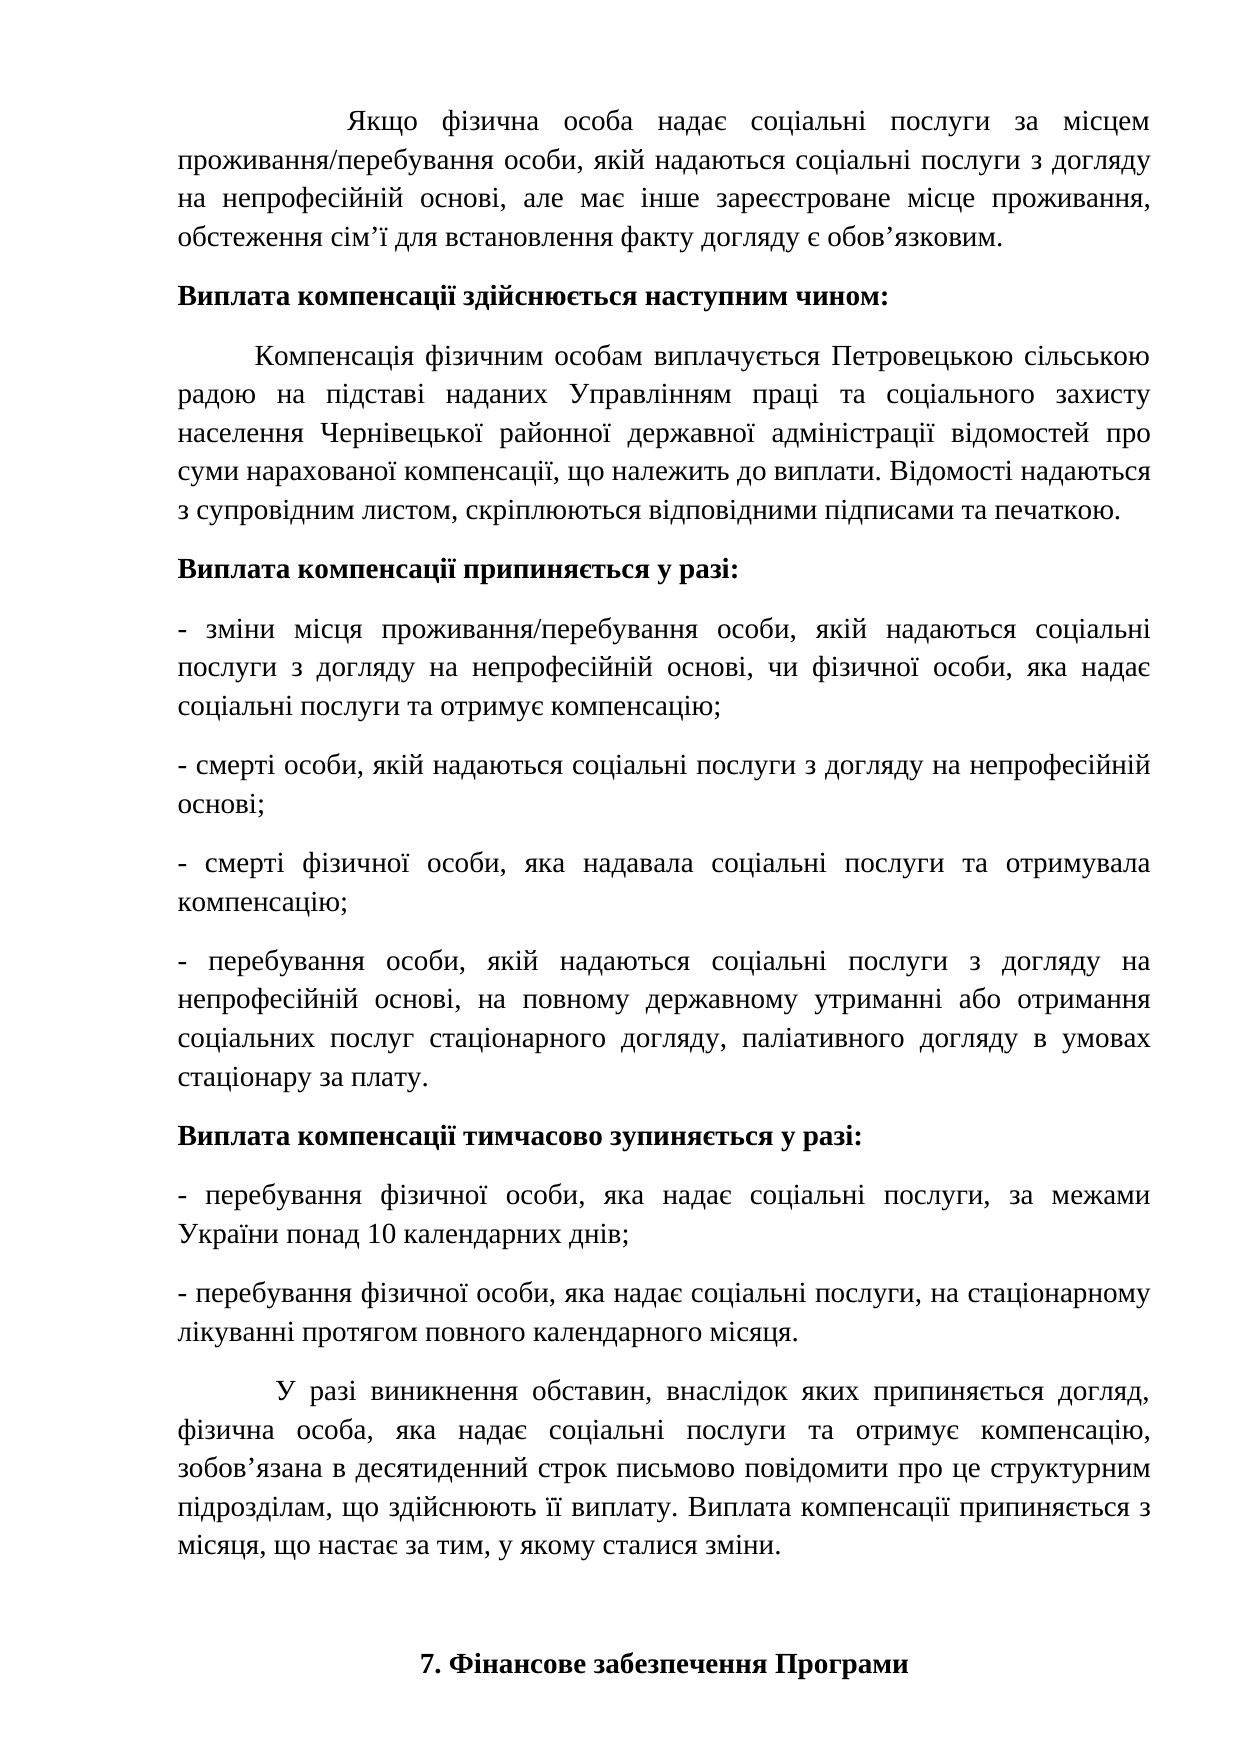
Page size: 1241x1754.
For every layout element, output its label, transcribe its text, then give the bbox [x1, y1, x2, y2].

text - смерті фізичної особи, яка надавала соціальні послуги та отримувала компенсацію; [177, 845, 1152, 917]
text Виплата компенсації припиняється у разі: [177, 551, 1152, 585]
text - перебування фізичної особи, яка надає соціальні послуги, на стаціонарному лікуванні протягом повного календарного місяця. [177, 1275, 1152, 1347]
text - зміни місця проживання/перебування особи, якій надаються соціальні послуги з догляду на непрофесійній основі, чи фізичної особи, яка надає соціальні послуги та отримує компенсацію; [177, 611, 1152, 721]
text Виплата компенсації тимчасово зупиняється у разі: [177, 1118, 1152, 1152]
text Виплата компенсації здійснюється наступним чином: [177, 278, 1152, 312]
text - перебування фізичної особи, яка надає соціальні послуги, за межами України понад 10 календарних днів; [177, 1177, 1152, 1249]
text - перебування особи, якій надаються соціальні послуги з догляду на непрофесійній основі, на повному державному утриманні або отримання соціальних послуг стаціонарного догляду, паліативного догляду в умовах стаціонару за плату. [177, 943, 1152, 1092]
text 7. Фінансове забезпечення Програми [177, 1646, 1152, 1680]
text У разі виникнення обставин, внаслідок яких припиняється догляд, фізична особа, яка надає соціальні послуги та отримує компенсацію, зобов’язана в десятиденний строк письмово повідомити про це структурним підрозділам, що здійснюють її виплату. Виплата компенсації припиняється з місяця, що настає за тим, у якому сталися зміни. [177, 1373, 1152, 1561]
text - смерті особи, якій надаються соціальні послуги з догляду на непрофесійній основі; [177, 747, 1152, 819]
text Якщо фізична особа надає соціальні послуги за місцем проживання/перебування особи, якій надаються соціальні послуги з догляду на непрофесійній основі, але має інше зареєстроване місце проживання, обстеження сім’ї для встановлення факту догляду є обов’язковим. [177, 103, 1152, 253]
text Компенсація фізичним особам виплачується Петровецькою сільською радою на підставі наданих Управлінням праці та соціального захисту населення Чернівецької районної державної адміністрації відомостей про суми нарахованої компенсації, що належить до виплати. Відомості надаються з супровідним листом, скріплюються відповідними підписами та печаткою. [177, 338, 1152, 526]
